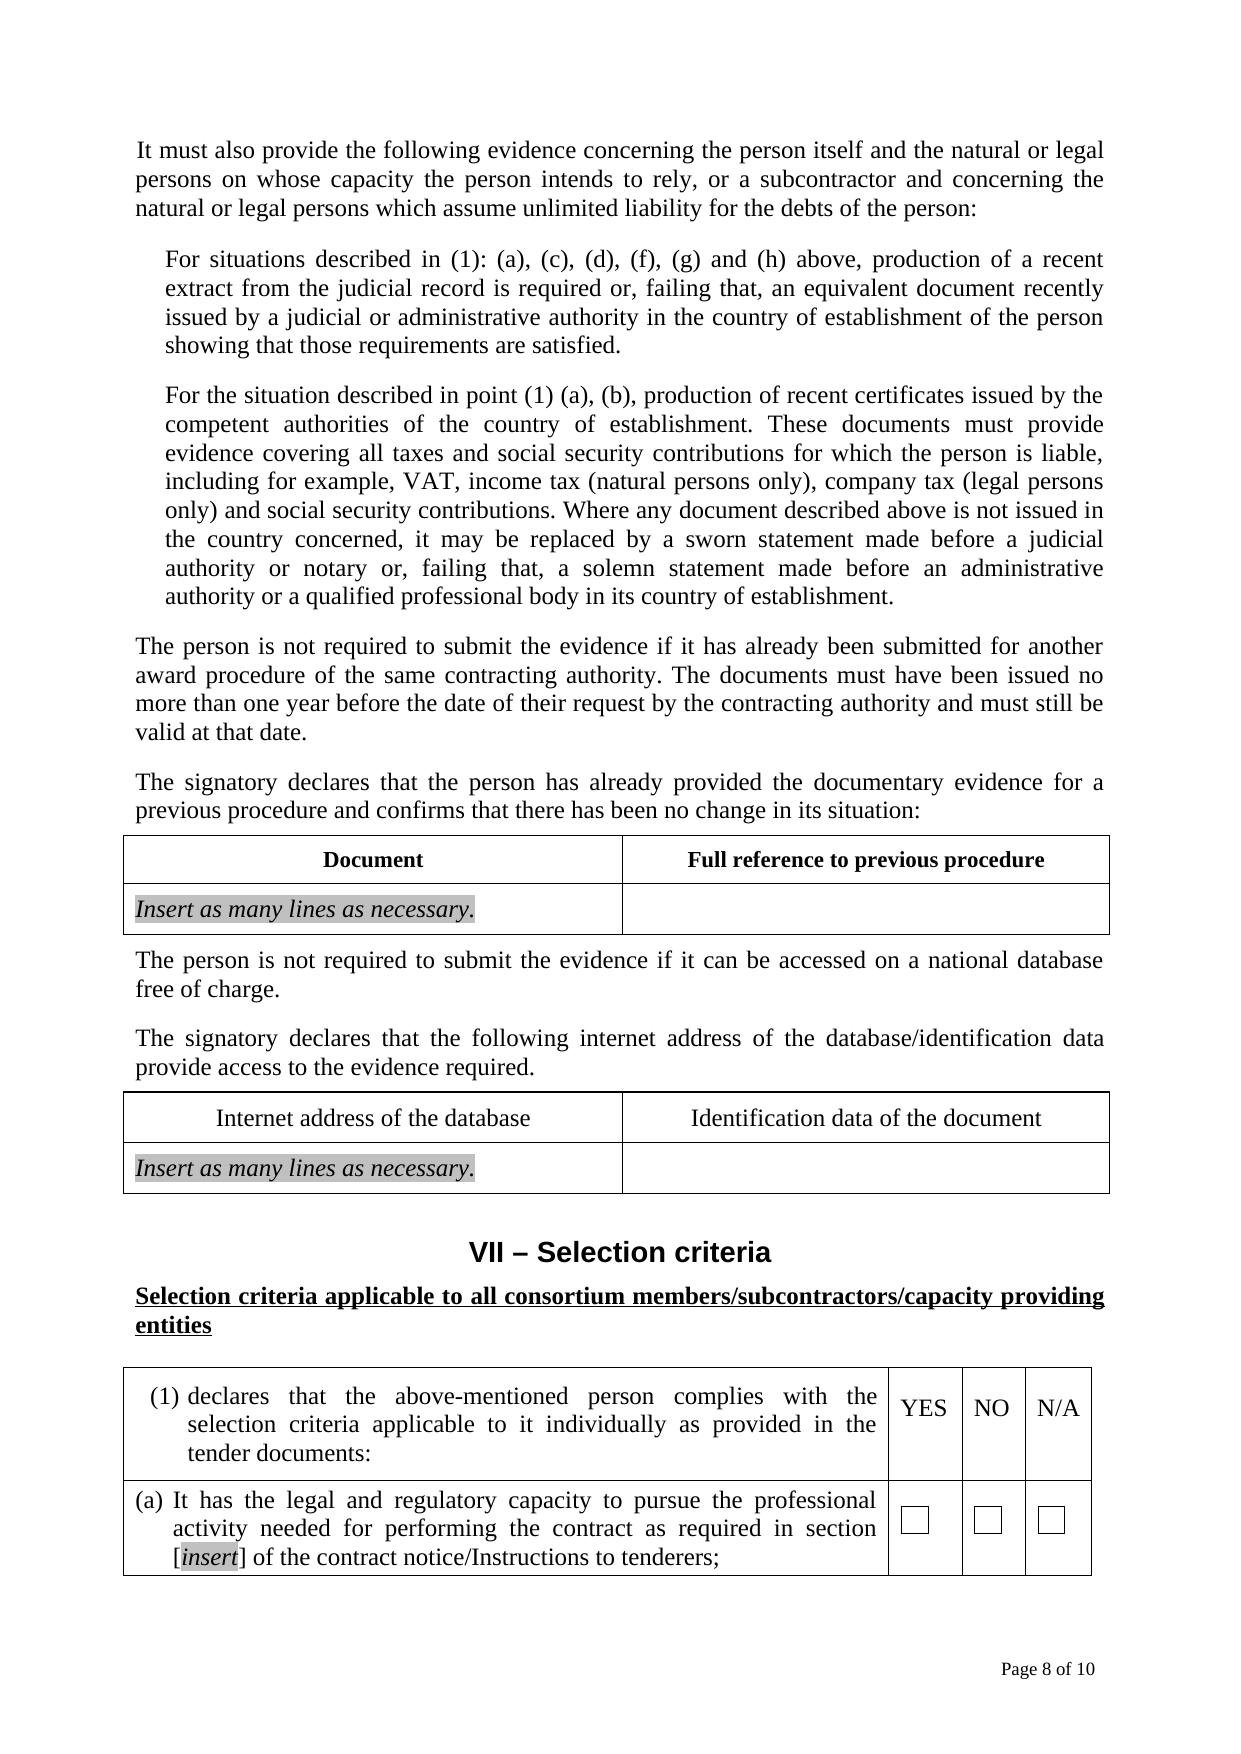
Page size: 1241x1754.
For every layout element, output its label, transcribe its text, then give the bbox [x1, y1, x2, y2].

table_cell [889, 1481, 962, 1575]
table_header N/A [1026, 1368, 1091, 1479]
table_cell Insert as many lines as necessary. [124, 1143, 622, 1193]
title VII – Selection criteria [135, 1235, 1105, 1268]
text Selection criteria applicable to all consortium members/subcontractors/capacity providing entities [135, 1281, 1105, 1306]
text For the situation described in point (1) (a), (b), production of recent certificates issued by the competent authorities of the country of establishment. These documents must provide evidence covering all taxes and social security contributions for which the person is liable, including for example, VAT, income tax (natural persons only), company tax (legal persons only) and social security contributions. Where any document described above is not issued in the country concerned, it may be replaced by a sworn statement made before a judicial authority or notary or, failing that, a solemn statement made before an administrative authority or a qualified professional body in its country of establishment. [165, 380, 1105, 610]
table_cell It has the legal and regulatory capacity to pursue the professional activity needed for performing the contract as required in section [insert] of the contract notice/Instructions to tenderers; [124, 1481, 888, 1575]
text The person is not required to submit the evidence if it can be accessed on a national database free of charge. [135, 945, 1105, 1003]
table_header declares that the above-mentioned person complies with the selection criteria applicable to it individually as provided in the tender documents: [124, 1368, 888, 1479]
table_cell [1026, 1481, 1091, 1575]
table_header Identification data of the document [623, 1093, 1109, 1142]
table_cell [623, 884, 1109, 934]
table_header YES [889, 1368, 962, 1479]
text For situations described in (1): (a), (c), (d), (f), (g) and (h) above, production of a recent extract from the judicial record is required or, failing that, an equivalent document recently issued by a judicial or administrative authority in the country of establishment of the person showing that those requirements are satisfied. [165, 244, 1105, 359]
table_header Internet address of the database [124, 1093, 622, 1142]
table_header Document [124, 836, 622, 883]
table_cell [623, 1143, 1109, 1193]
table_cell Insert as many lines as necessary. [124, 884, 622, 934]
text It must also provide the following evidence concerning the person itself and the natural or legal persons on whose capacity the person intends to rely, or a subcontractor and concerning the natural or legal persons which assume unlimited liability for the debts of the person: [135, 135, 1105, 221]
table_header Full reference to previous procedure [623, 836, 1109, 883]
text Selection criteria applicable to all consortium members/subcontractors/capacity providing entities [135, 1307, 1105, 1338]
text The signatory declares that the person has already provided the documentary evidence for a previous procedure and confirms that there has been no change in its situation: [135, 767, 1105, 824]
text The signatory declares that the following internet address of the database/identification data provide access to the evidence required. [135, 1023, 1105, 1081]
text The person is not required to submit the evidence if it has already been submitted for another award procedure of the same contracting authority. The documents must have been issued no more than one year before the date of their request by the contracting authority and must still be valid at that date. [135, 631, 1105, 746]
table_cell [963, 1481, 1025, 1575]
table_header NO [963, 1368, 1025, 1479]
